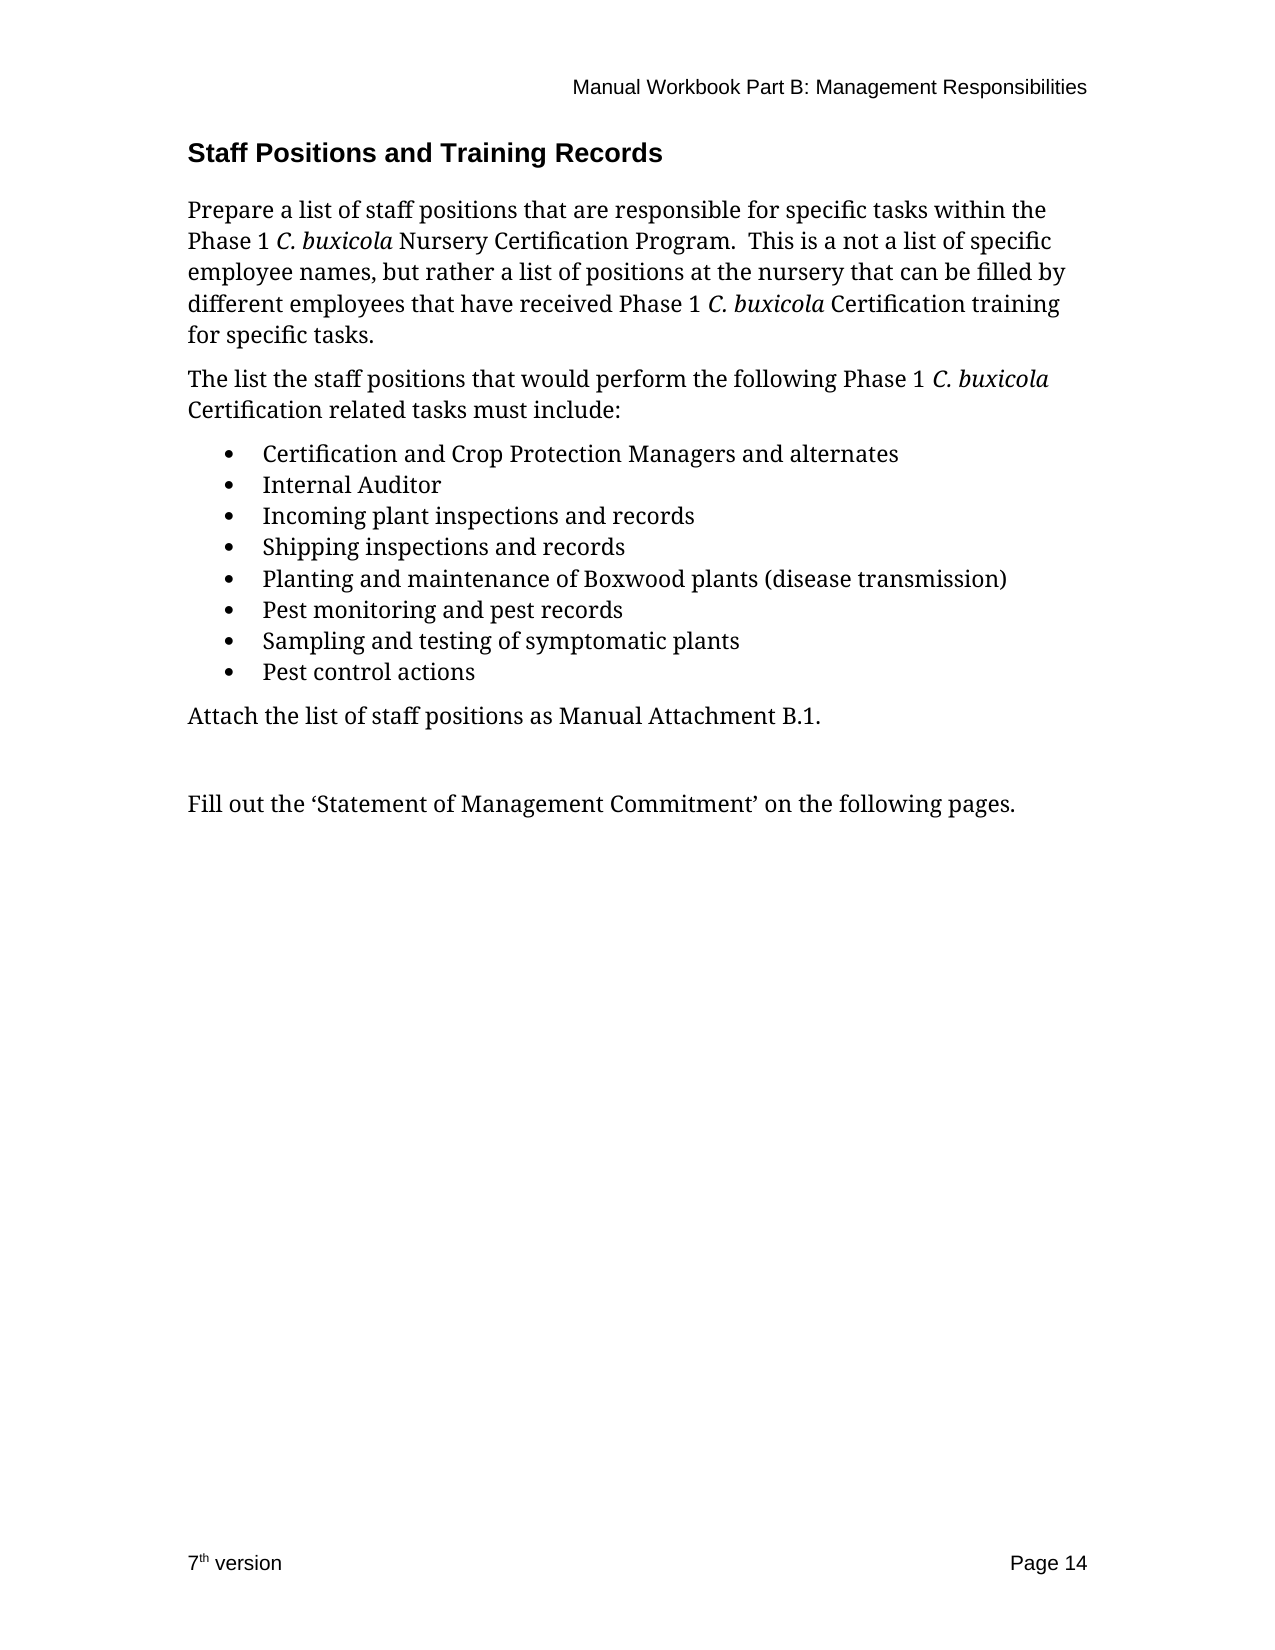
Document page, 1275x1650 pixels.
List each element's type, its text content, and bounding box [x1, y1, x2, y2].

list Planting and maintenance of Boxwood plants (disease transmission) [225, 562, 1087, 594]
list Certification and Crop Protection Managers and alternates [225, 437, 1087, 469]
list Shipping inspections and records [225, 531, 1087, 562]
list Pest control actions [225, 656, 1087, 687]
list Internal Auditor [225, 469, 1087, 500]
text The list the staff positions that would perform the following Phase 1 C. buxicola Certification related tasks must include: [187, 362, 1087, 425]
text Prepare a list of staff positions that are responsible for specific tasks within the Phase 1 C. buxicola Nursery Certification Program. This is a not a list of specific employee names, but rather a list of positions at the nursery that can be filled by different employees that have received Phase 1 C. buxicola Certification training for specific tasks. [187, 194, 1087, 350]
text Fill out the ‘Statement of Management Commitment’ on the following pages. [187, 787, 1087, 819]
text Attach the list of staff positions as Manual Attachment B.1. [187, 700, 1087, 731]
list Incoming plant inspections and records [225, 500, 1087, 531]
list Sampling and testing of symptomatic plants [225, 625, 1087, 656]
list Pest monitoring and pest records [225, 594, 1087, 625]
subtitle Staff Positions and Training Records [187, 137, 1087, 169]
